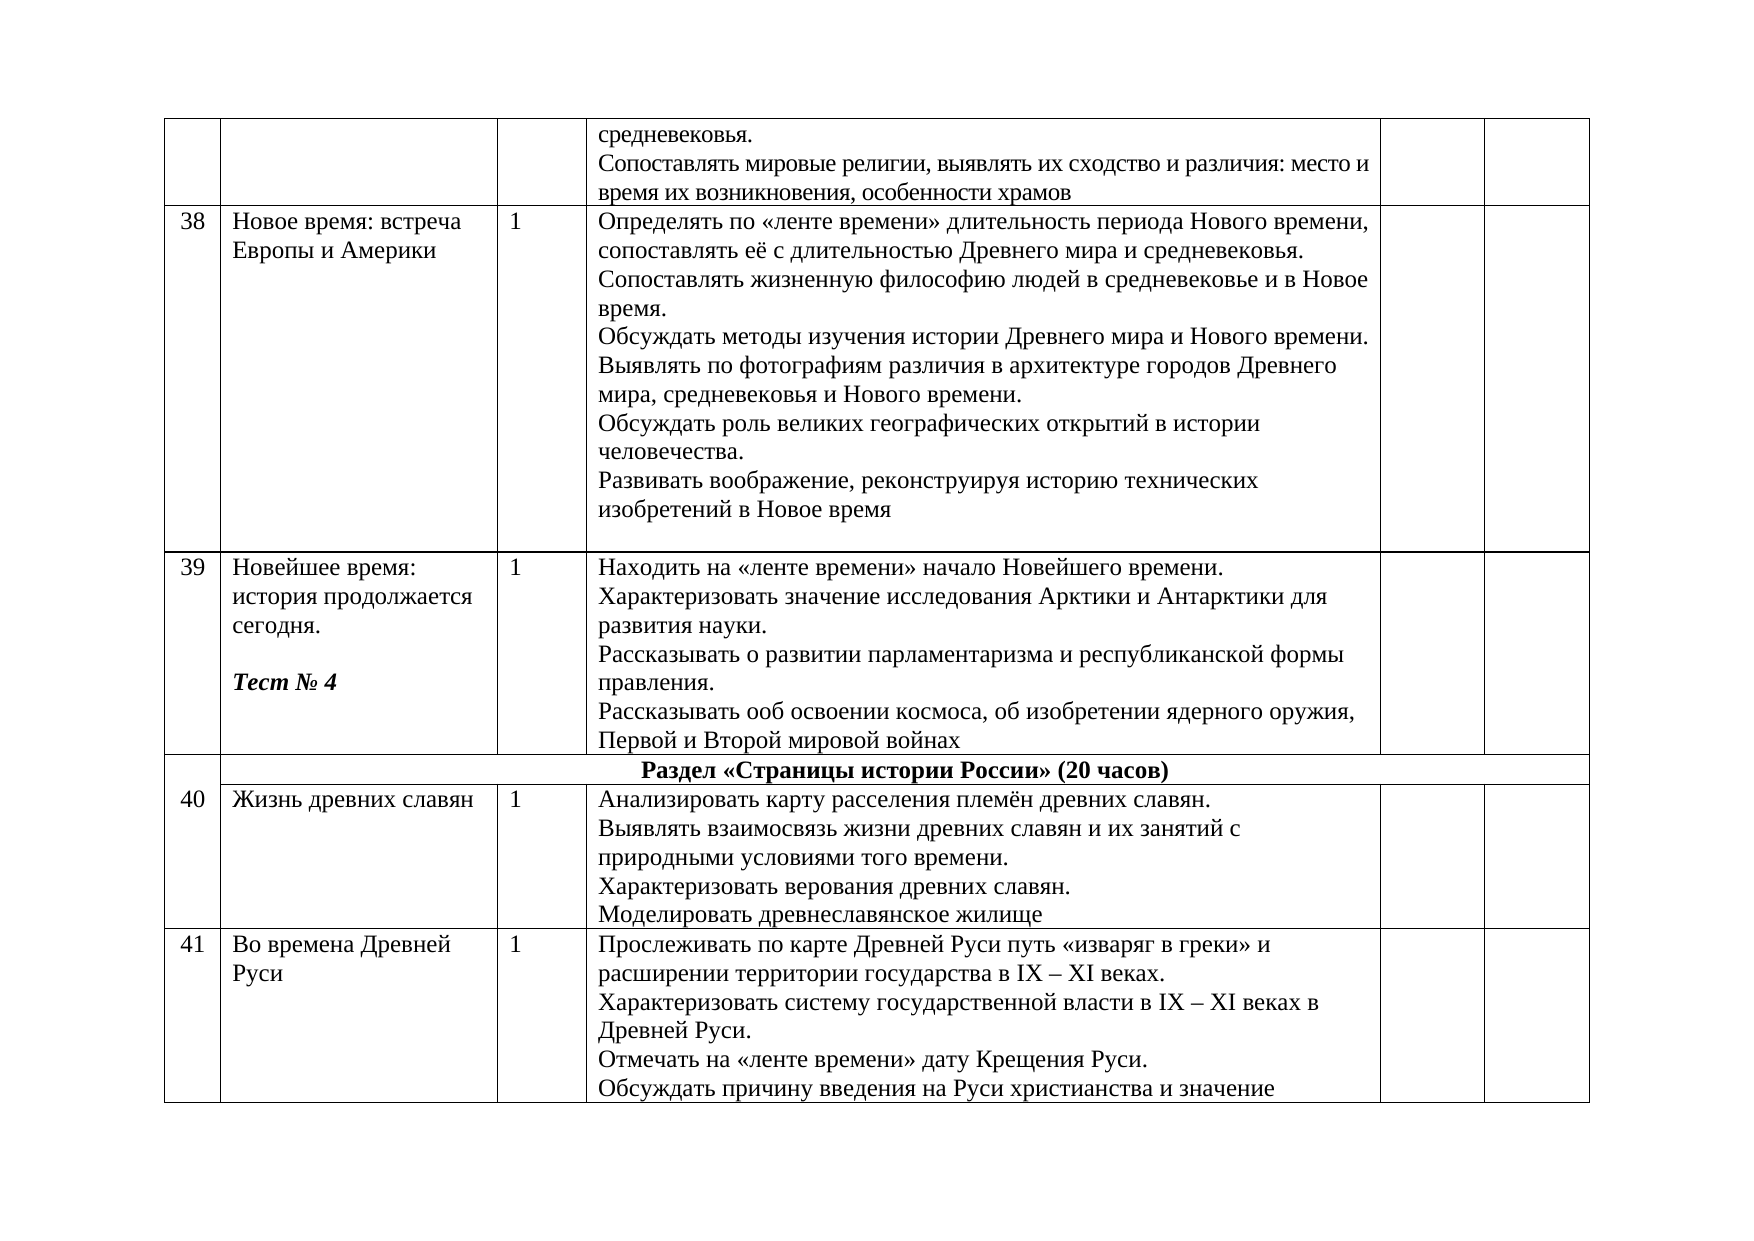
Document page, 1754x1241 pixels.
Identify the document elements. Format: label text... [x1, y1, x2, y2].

table_cell [1381, 785, 1484, 928]
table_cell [587, 929, 1380, 1102]
table_cell 39 [165, 553, 220, 754]
table_cell 40 [165, 784, 220, 928]
table_cell 1 [498, 929, 586, 1102]
table_cell 1 [498, 119, 586, 205]
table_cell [221, 119, 497, 205]
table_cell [221, 929, 497, 1102]
table_cell [1485, 785, 1589, 928]
table_cell 41 [165, 929, 220, 1102]
table_cell Находить на «ленте времени» начало Новейшего времени. Характеризовать значение исследования Арктики и Антарктики для развития науки. Рассказывать о развитии парламентаризма и республиканской формы правления. Рассказывать ооб освоении космоса, об изобретении ядерного оружия, Первой и Второй мировой войнах [587, 553, 1380, 754]
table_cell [587, 119, 1380, 205]
table_cell [1381, 119, 1484, 205]
table_cell [1485, 119, 1589, 205]
table_cell 38 [165, 206, 220, 551]
table_cell 1 [498, 553, 586, 754]
table_cell Анализировать карту расселения племён древних славян. Выявлять взаимосвязь жизни древних славян и их занятий с природными условиями того времени. Характеризовать верования древних славян. Моделировать древнеславянское жилище [587, 785, 1380, 928]
table_cell 1 [498, 785, 586, 928]
table_cell [1485, 929, 1589, 1102]
table_cell Жизнь древних славян [221, 785, 497, 928]
table_cell [1381, 553, 1484, 754]
table_cell Новое время: встреча Европы и Америки [221, 206, 497, 551]
table_cell [1381, 206, 1484, 551]
table_cell Новейшее время: история продолжается сегодня. Тест № 4 [221, 553, 497, 754]
table_cell [1485, 553, 1589, 754]
table_cell [1381, 929, 1484, 1102]
table_cell [1485, 206, 1589, 551]
table_cell 37 [165, 119, 220, 205]
table_cell Раздел «Страницы истории России» (20 часов) [221, 755, 1589, 783]
table_cell [165, 755, 220, 783]
table_cell 1 [498, 206, 586, 551]
table_cell Определять по «ленте времени» длительность периода Нового времени, сопоставлять её с длительностью Древнего мира и средневековья. Сопоставлять жизненную философию людей в средневековье и в Новое время. Обсуждать методы изучения истории Древнего мира и Нового времени. Выявлять по фотографиям различия в архитектуре городов Древнего мира, средневековья и Нового времени. Обсуждать роль великих географических открытий в истории человечества. Развивать воображение, реконструируя историю технических изобретений в Новое время [587, 206, 1380, 551]
